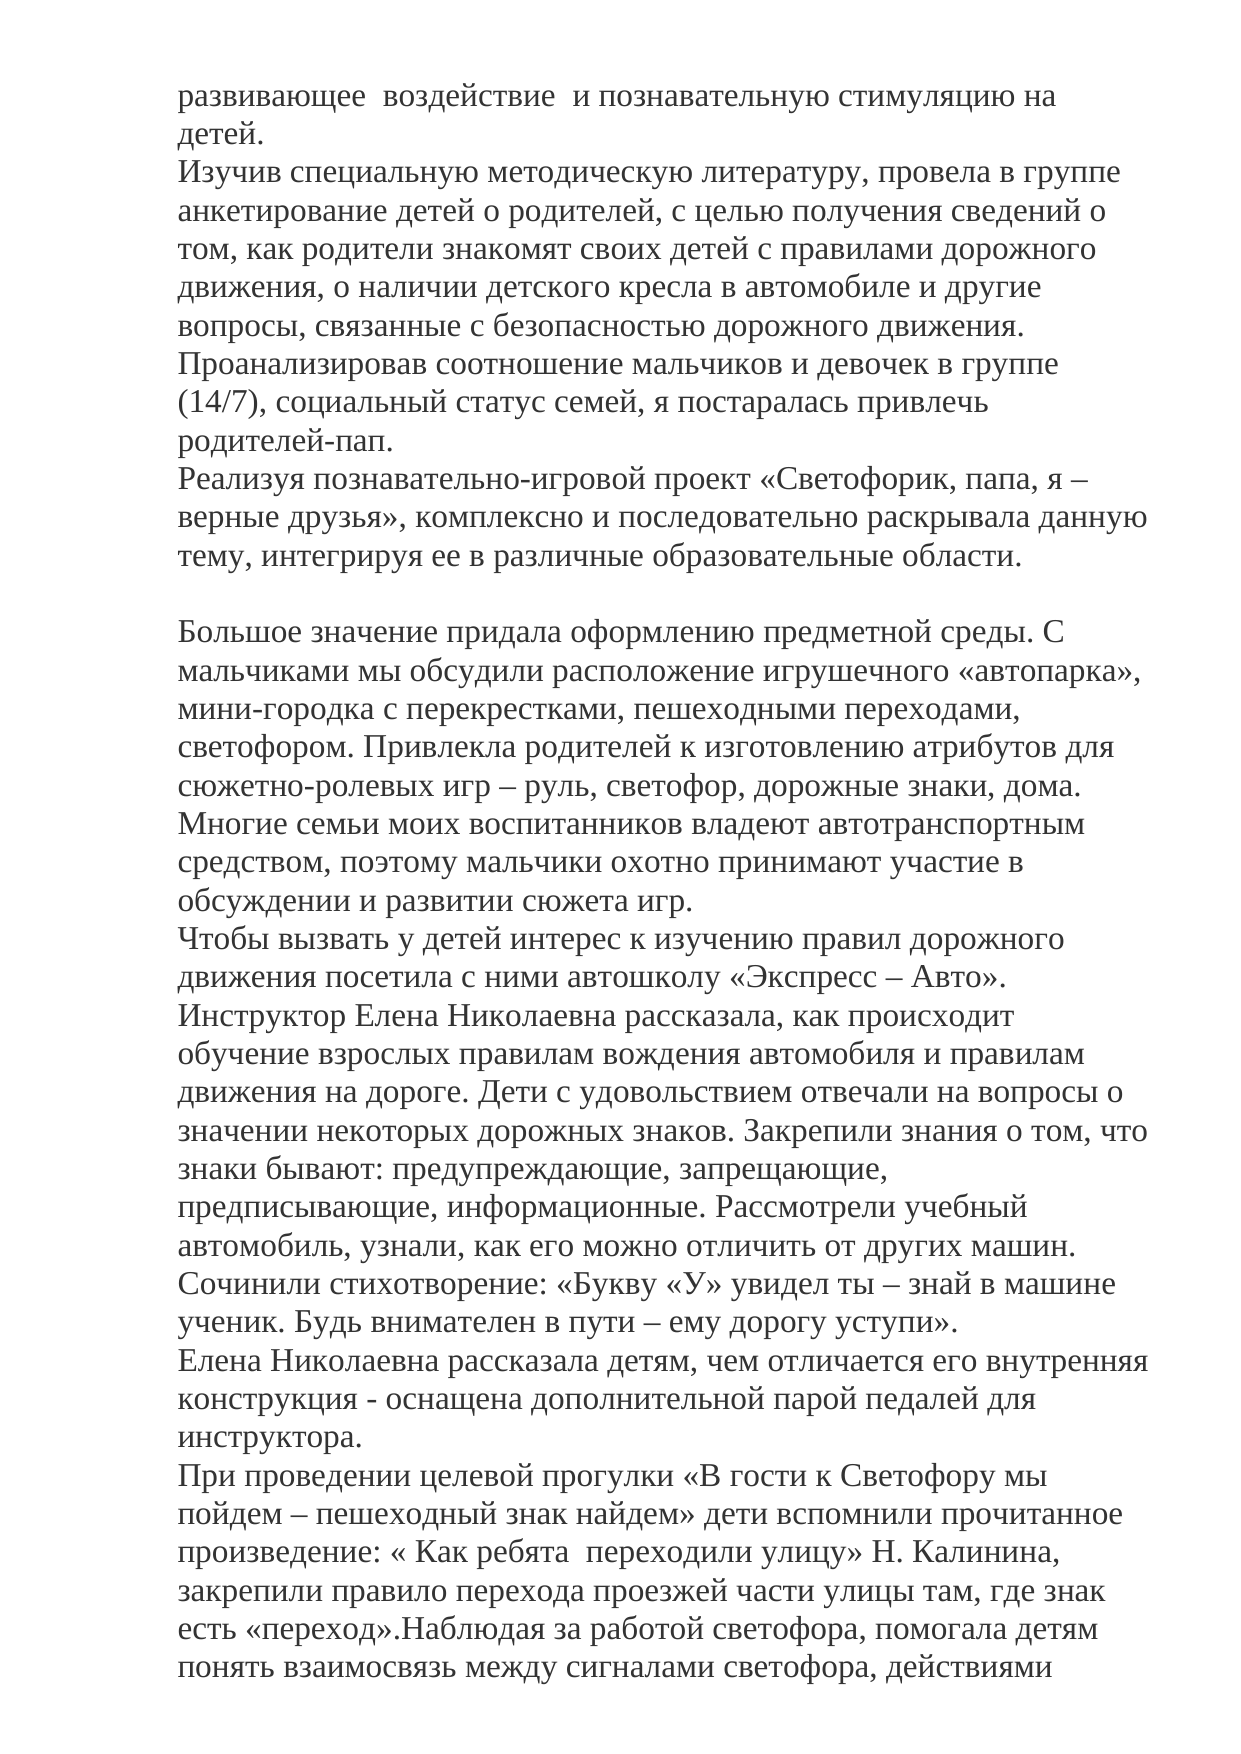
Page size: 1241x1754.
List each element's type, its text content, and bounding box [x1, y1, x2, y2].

text Реализуя познавательно-игровой проект «Светофорик, папа, я – верные друзья», комплексно и последовательно раскрывала данную тему, интегрируя ее в различные образовательные области. [177, 458, 1152, 573]
text Чтобы вызвать у детей интерес к изучению правил дорожного движения посетила с ними автошколу «Экспресс – Авто». [177, 918, 1152, 995]
text Большое значение придала оформлению предметной среды. С мальчиками мы обсудили расположение игрушечного «автопарка», мини-городка с перекрестками, пешеходными переходами, светофором. Привлекла родителей к изготовлению атрибутов для сюжетно-ролевых игр – руль, светофор, дорожные знаки, дома. Многие семьи моих воспитанников владеют автотранспортным средством, поэтому мальчики охотно принимают участие в обсуждении и развитии сюжета игр. [177, 612, 1152, 918]
text Изучив специальную методическую литературу, провела в группе анкетирование детей о родителей, с целью получения сведений о том, как родители знакомят своих детей с правилами дорожного движения, о наличии детского кресла в автомобиле и другие вопросы, связанные с безопасностью дорожного движения. Проанализировав соотношение мальчиков и девочек в группе (14/7), социальный статус семей, я постаралась привлечь родителей-пап. [177, 152, 1152, 458]
text Инструктор Елена Николаевна рассказала, как происходит обучение взрослых правилам вождения автомобиля и правилам движения на дороге. Дети с удовольствием отвечали на вопросы о значении некоторых дорожных знаков. Закрепили знания о том, что знаки бывают: предупреждающие, запрещающие, предписывающие, информационные. Рассмотрели учебный автомобиль, узнали, как его можно отличить от других машин. Сочинили стихотворение: «Букву «У» увидел ты – знай в машине ученик. Будь внимателен в пути – ему дорогу уступи». [177, 995, 1152, 1340]
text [177, 1455, 1152, 1685]
text Елена Николаевна рассказала детям, чем отличается его внутренняя конструкция - оснащена дополнительной парой педалей для инструктора. [177, 1340, 1152, 1455]
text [177, 75, 1152, 152]
